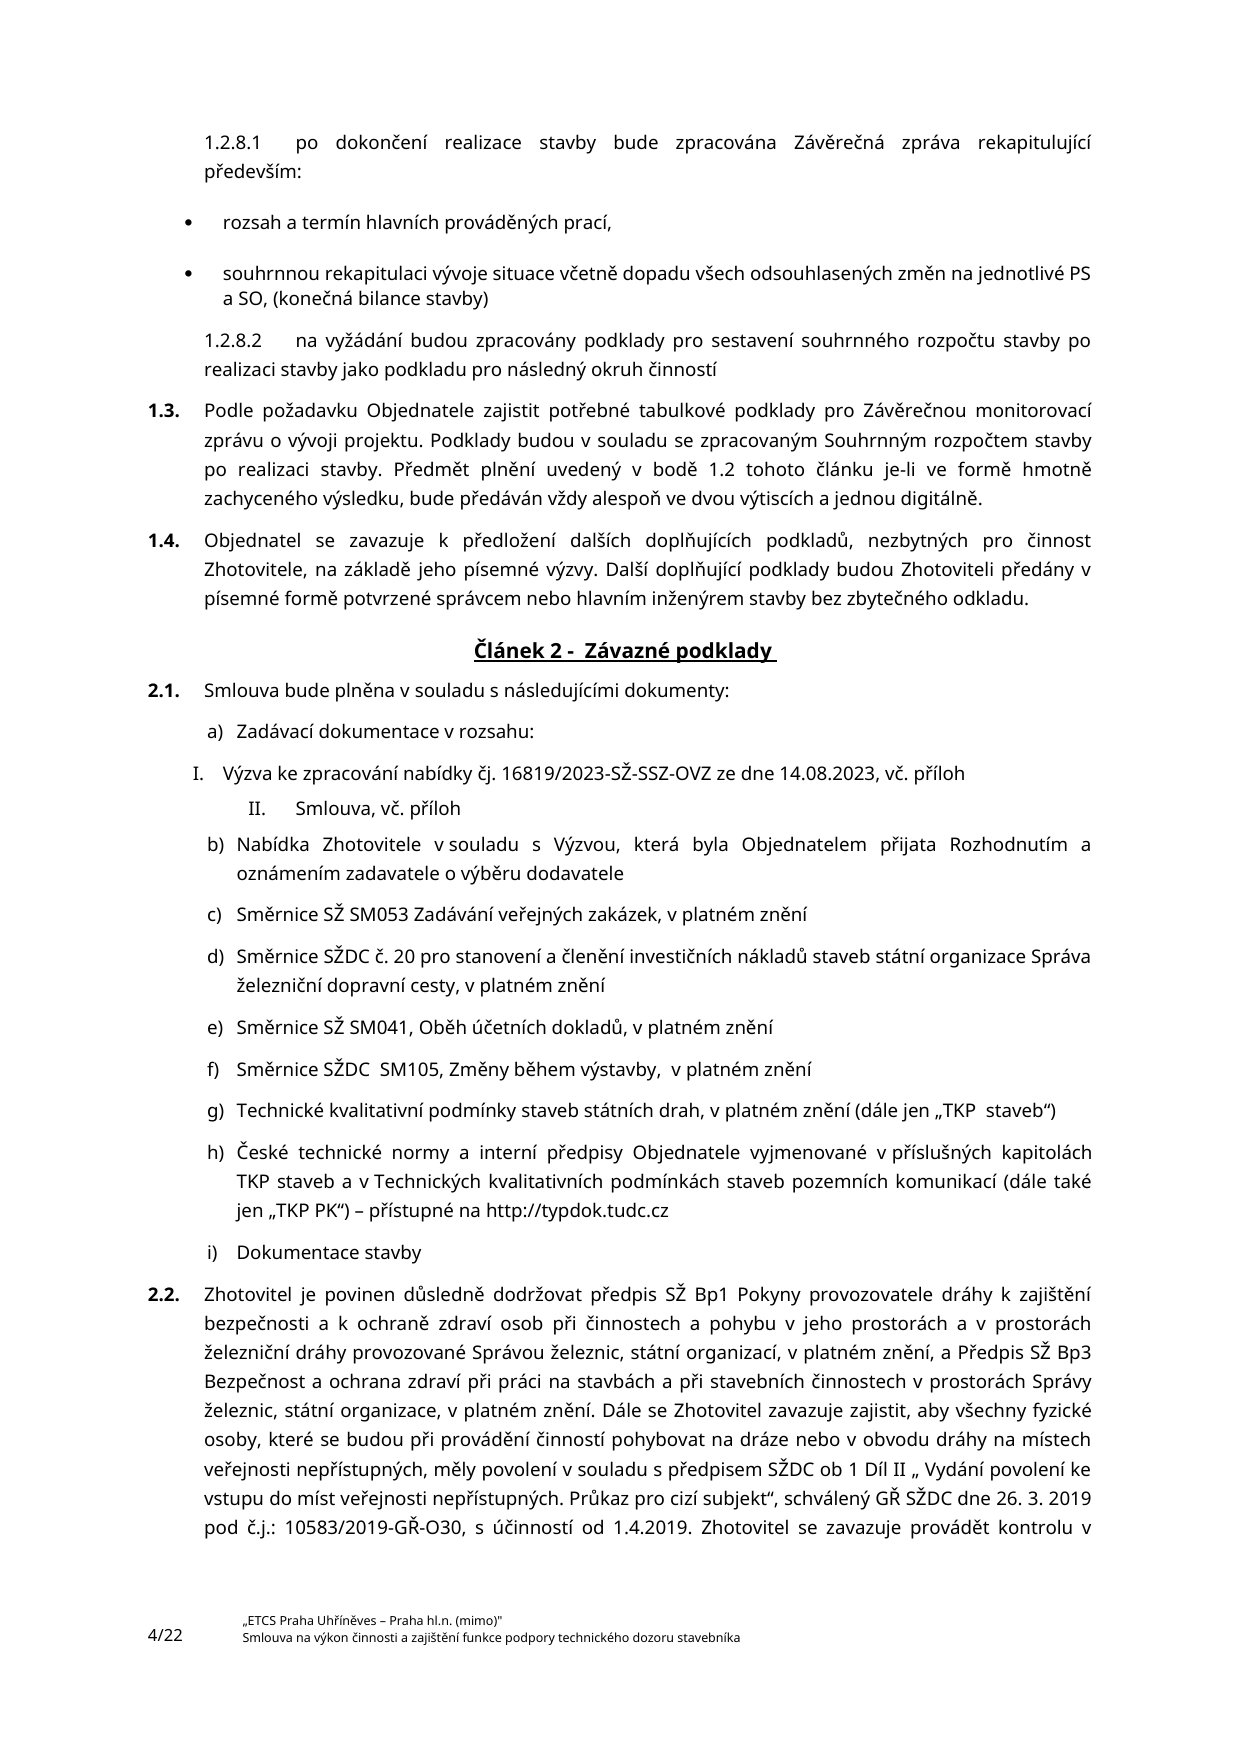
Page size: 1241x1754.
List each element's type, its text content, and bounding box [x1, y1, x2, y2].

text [148, 1278, 1092, 1540]
text Článek 2 - Závazné podklady [148, 636, 1092, 665]
text 2.1. Smlouva bude plněna v souladu s následujícími dokumenty: [148, 677, 1092, 703]
list souhrnnou rekapitulaci vývoje situace včetně dopadu všech odsouhlasených změn na jednotlivé PS a SO, (konečná bilance stavby) [185, 260, 1092, 311]
list Směrnice SŽ SM041, Oběh účetních dokladů, v platném znění [207, 1011, 1092, 1040]
text 1.4. Objednatel se zavazuje k předložení dalších doplňujících podkladů, nezbytných pro činnost Zhotovitele, na základě jeho písemné výzvy. Další doplňující podklady budou Zhotoviteli předány v písemné formě potvrzené správcem nebo hlavním inženýrem stavby bez zbytečného odkladu. [148, 524, 1092, 611]
list Směrnice SŽ SM053 Zadávání veřejných zakázek, v platném znění [207, 898, 1092, 928]
list Směrnice SŽDC SM105, Změny během výstavby, v platném znění [207, 1053, 1092, 1082]
list Zadávací dokumentace v rozsahu: [207, 715, 1092, 744]
list rozsah a termín hlavních prováděných prací, [185, 210, 1092, 235]
list Smlouva, vč. příloh [266, 792, 1092, 821]
list Výzva ke zpracování nabídky čj. 16819/2023-SŽ-SSZ-OVZ ze dne 14.08.2023, vč. příloh [204, 757, 1092, 786]
text 1.3. Podle požadavku Objednatele zajistit potřebné tabulkové podklady pro Závěrečnou monitorovací zprávu o vývoji projektu. Podklady budou v souladu se zpracovaným Souhrnným rozpočtem stavby po realizaci stavby. Předmět plnění uvedený v bodě 1.2 tohoto článku je-li ve formě hmotně zachyceného výsledku, bude předáván vždy alespoň ve dvou výtiscích a jednou digitálně. [148, 394, 1092, 511]
text 1.2.8.1 po dokončení realizace stavby bude zpracována Závěrečná zpráva rekapitulující především: [204, 126, 1092, 185]
list Dokumentace stavby [207, 1236, 1092, 1265]
list České technické normy a interní předpisy Objednatele vyjmenované v příslušných kapitolách TKP staveb a v Technických kvalitativních podmínkách staveb pozemních komunikací (dále také jen „TKP PK“) – přístupné na http://typdok.tudc.cz [207, 1136, 1092, 1223]
list Technické kvalitativní podmínky staveb státních drah, v platném znění (dále jen „TKP staveb“) [207, 1094, 1092, 1123]
text 1.2.8.2 na vyžádání budou zpracovány podklady pro sestavení souhrnného rozpočtu stavby po realizaci stavby jako podkladu pro následný okruh činností [204, 324, 1092, 382]
list Nabídka Zhotovitele v souladu s Výzvou, která byla Objednatelem přijata Rozhodnutím a oznámením zadavatele o výběru dodavatele [207, 828, 1092, 886]
list Směrnice SŽDC č. 20 pro stanovení a členění investičních nákladů staveb státní organizace Správa železniční dopravní cesty, v platném znění [207, 940, 1092, 998]
